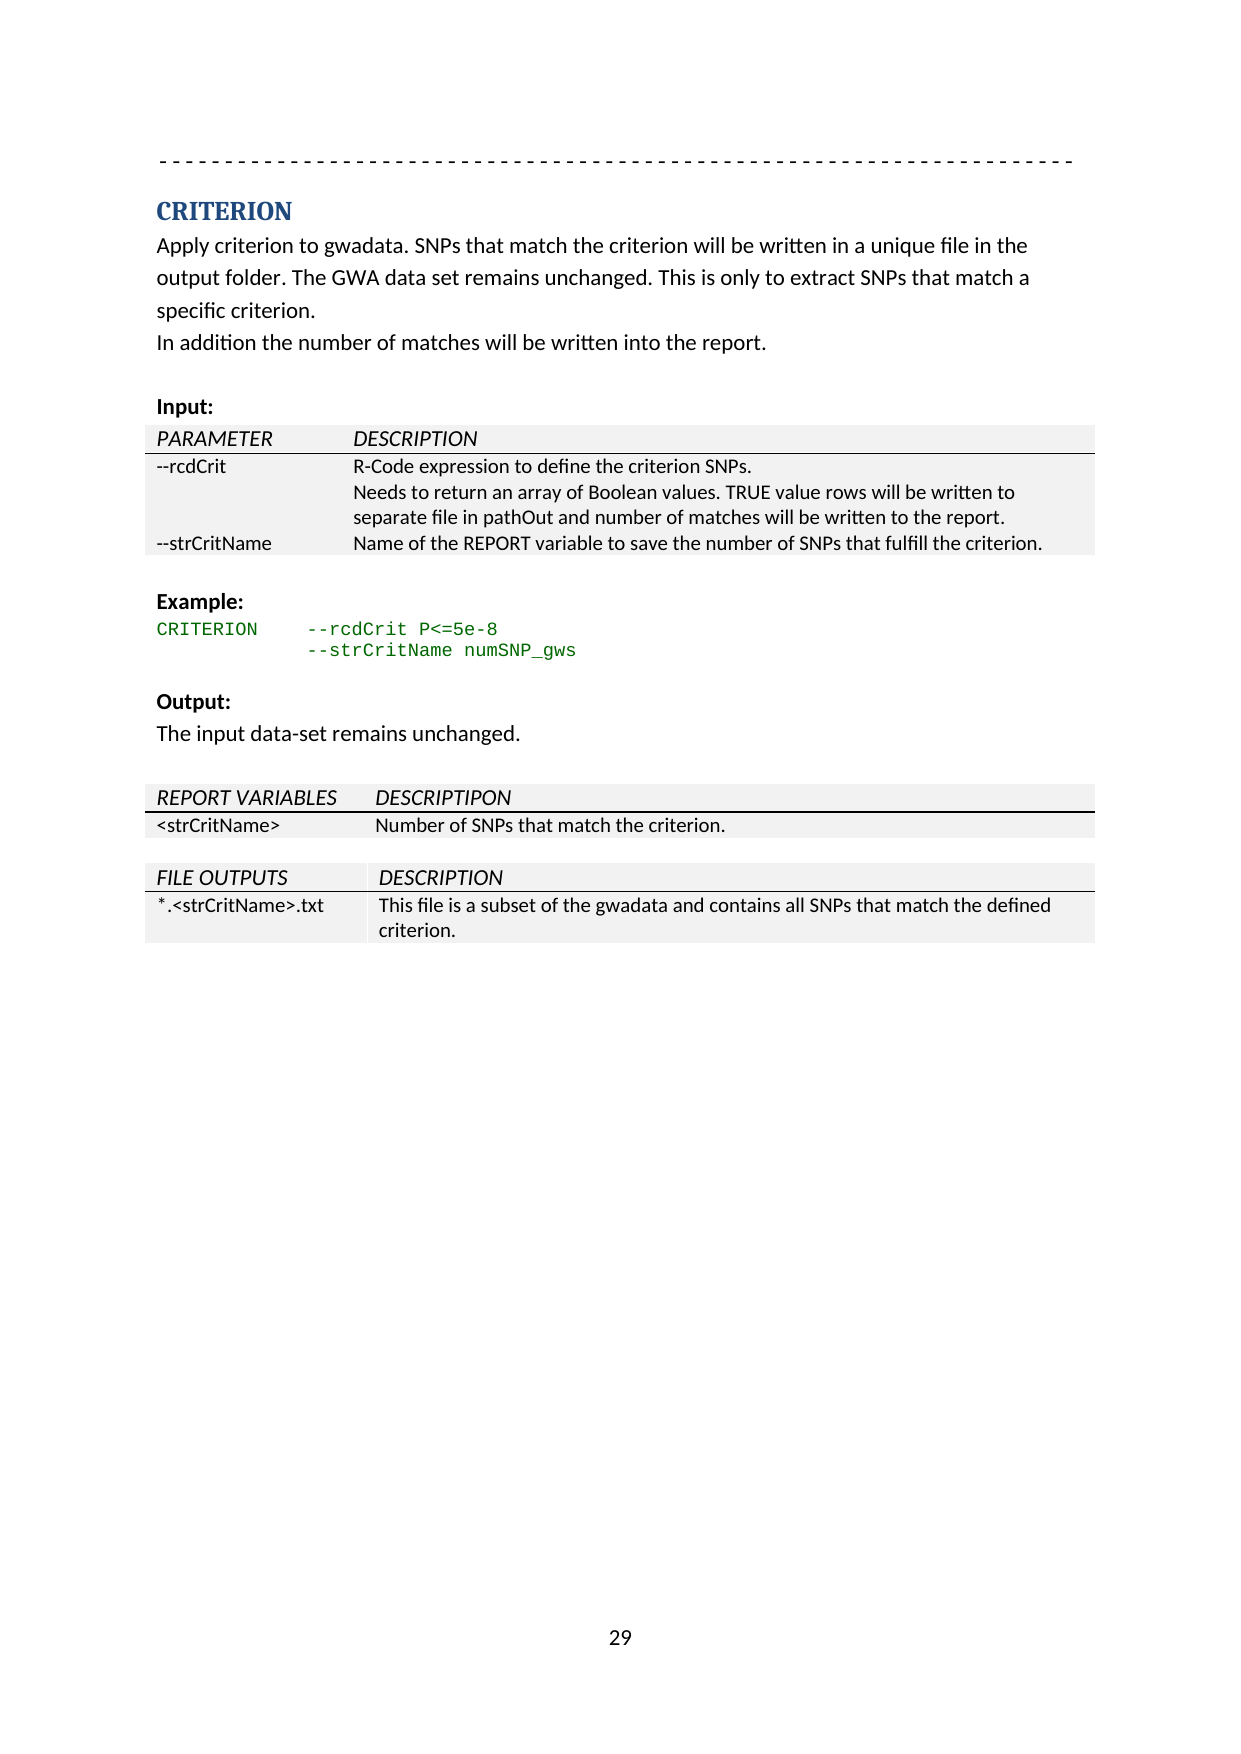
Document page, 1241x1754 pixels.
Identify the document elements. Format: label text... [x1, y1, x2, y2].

text Example: [156, 587, 1084, 615]
text CRITERION --rcdCrit P<=5e-8 [156, 619, 1084, 641]
text ---------------------------------------------------------------------- [156, 150, 1084, 175]
text The input data-set remains unchanged. [156, 719, 1084, 747]
text In addition the number of matches will be written into the report. [156, 328, 1084, 356]
table_cell --strCritName [145, 530, 342, 555]
text --strCritName numSNP_gws [156, 641, 1084, 662]
subtitle CRITERION [156, 196, 1084, 227]
text Output: [156, 687, 1084, 715]
table_cell Name of the REPORT variable to save the number of SNPs that fulfill the criterion. [342, 530, 1095, 555]
table_cell R-Code expression to define the criterion SNPs. Needs to return an array of Boolean values. TRUE value rows will be written to separate file in pathOut and number of matches will be written to the report. [342, 454, 1095, 530]
table_header FILE OUTPUTS [145, 863, 367, 891]
table_cell This file is a subset of the gwadata and contains all SNPs that match the defined criterion. [368, 892, 1095, 943]
table_header PARAMETER [145, 425, 342, 452]
table_header REPORT VARIABLES [145, 784, 364, 811]
text Input: [156, 392, 1084, 420]
table_cell Number of SNPs that match the criterion. [364, 813, 1095, 838]
table_header DESCRIPTION [368, 863, 1095, 891]
table_cell *.<strCritName>.txt [145, 892, 367, 943]
text Apply criterion to gwadata. SNPs that match the criterion will be written in a unique file in the output folder. The GWA data set remains unchanged. This is only to extract SNPs that match a specific criterion. [156, 231, 1084, 324]
table_header DESCRIPTION [342, 425, 1095, 452]
table_header DESCRIPTIPON [364, 784, 1095, 811]
table_cell --rcdCrit [145, 454, 342, 530]
table_cell <strCritName> [145, 813, 364, 838]
